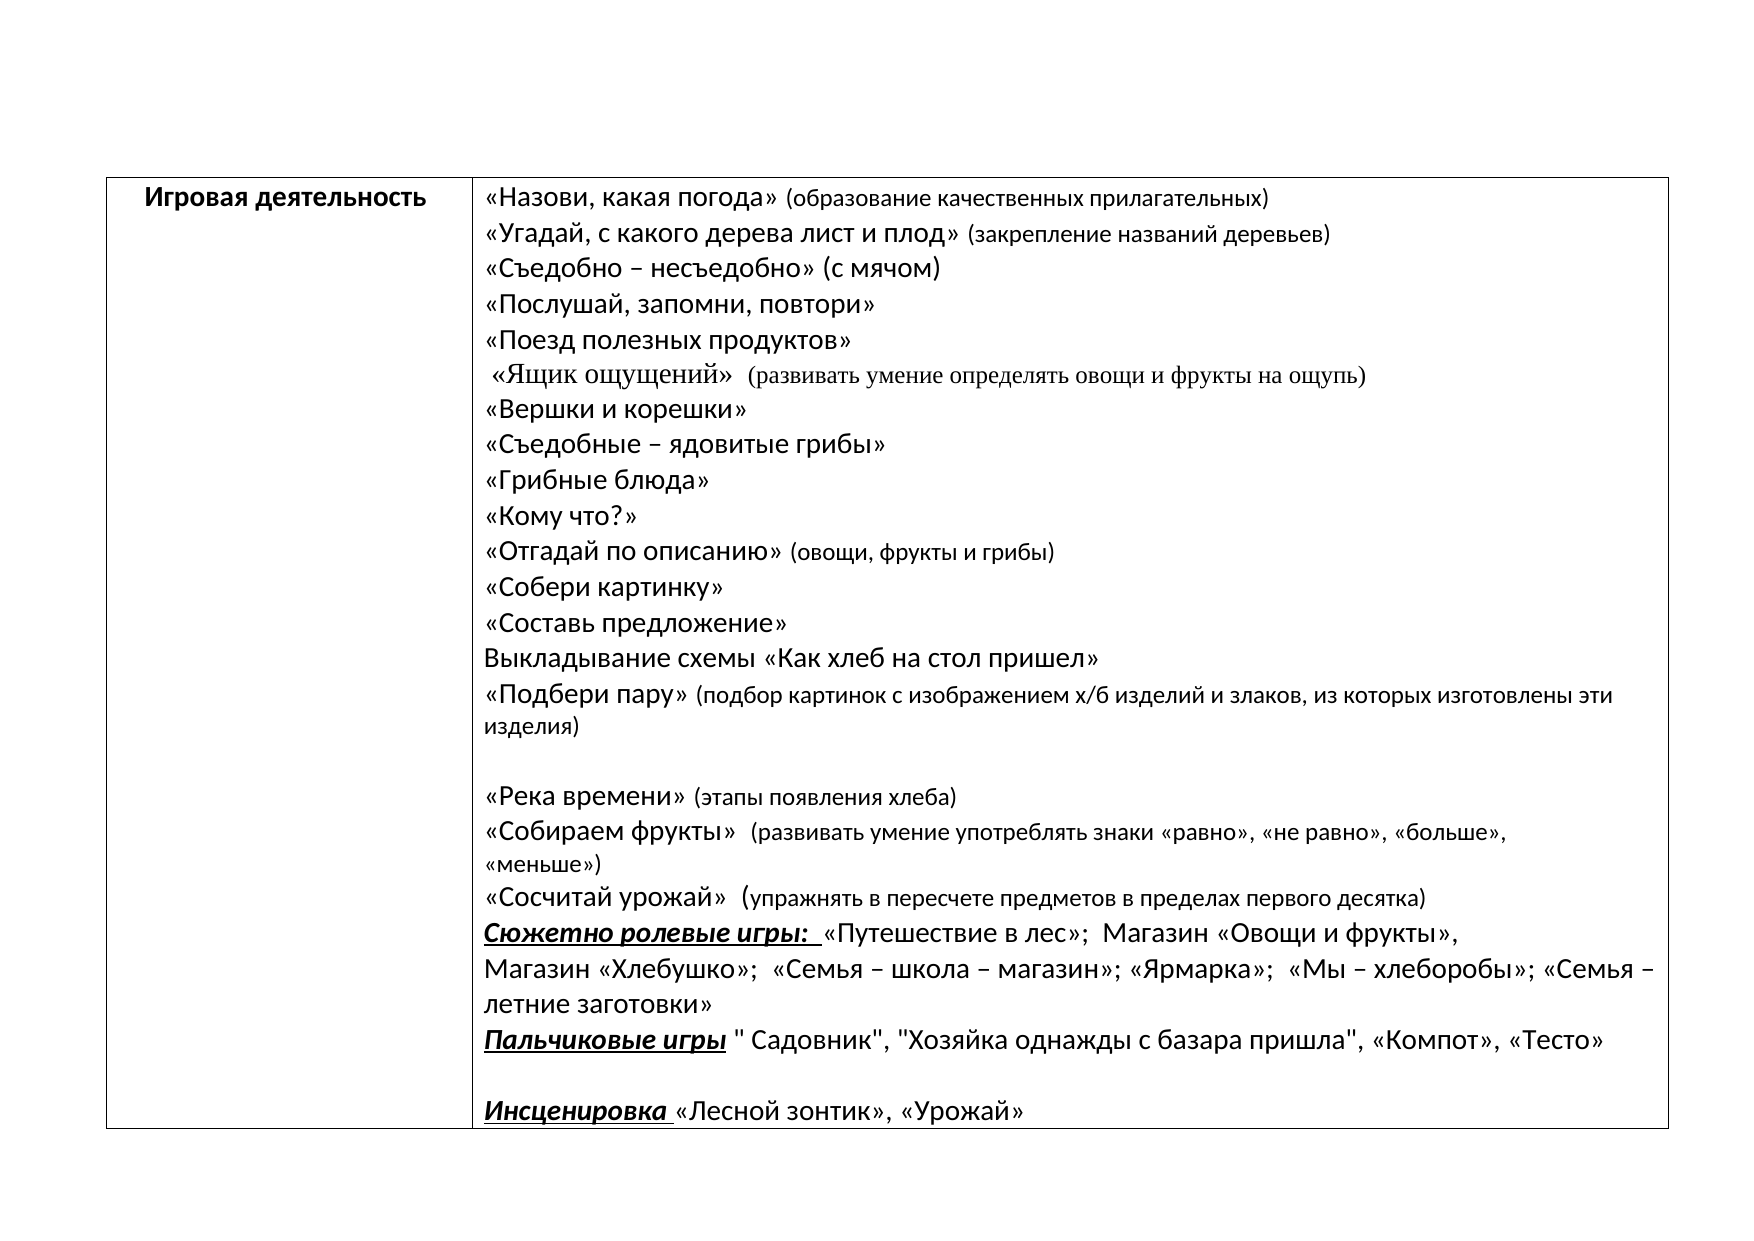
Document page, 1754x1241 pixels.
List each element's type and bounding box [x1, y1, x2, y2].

table_cell [473, 178, 1668, 1128]
table_cell [107, 178, 472, 1128]
